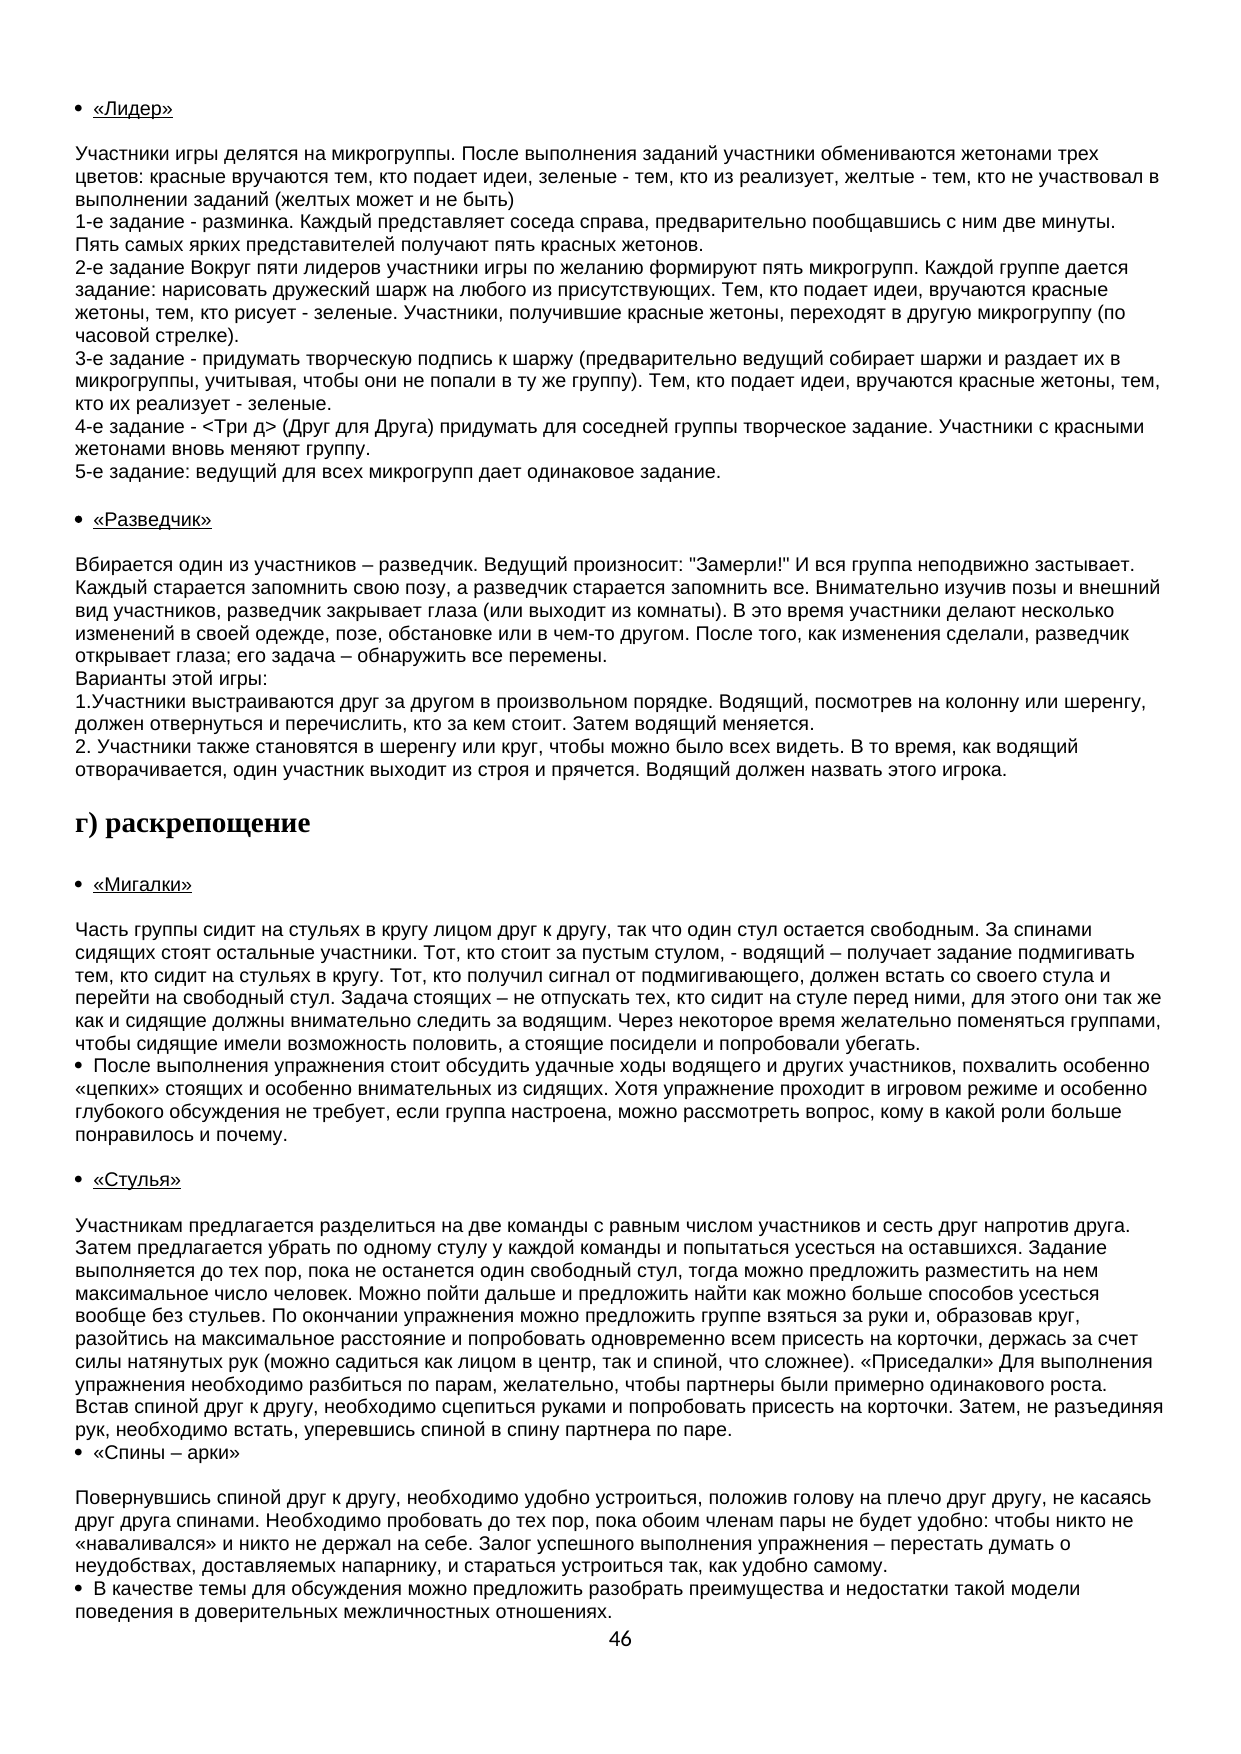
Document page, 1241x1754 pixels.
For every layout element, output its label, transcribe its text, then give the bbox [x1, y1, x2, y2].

text Участникам предлагается разделиться на две команды с равным числом участников и сесть друг напротив друга. Затем предлагается убрать по одному стулу у каждой команды и попытаться усесться на оставшихся. Задание выполняется до тех пор, пока не останется один свободный стул, тогда можно предложить разместить на нем максимальное число человек. Можно пойти дальше и предложить найти как можно больше способов усесться вообще без стульев. По окончании упражнения можно предложить группе взяться за руки и, образовав круг, разойтись на максимальное расстояние и попробовать одновременно всем присесть на корточки, держась за счет силы натянутых рук (можно садиться как лицом в центр, так и спиной, что сложнее). «Приседалки» Для выполнения упражнения необходимо разбиться по парам, желательно, чтобы партнеры были примерно одинакового роста. Встав спиной друг к другу, необходимо сцепиться руками и попробовать присесть на корточки. Затем, не разъединяя рук, необходимо встать, уперевшись спиной в спину партнера по паре. [75, 1213, 1165, 1441]
list «Спины – арки» [75, 1441, 1165, 1463]
list После выполнения упражнения стоит обсудить удачные ходы водящего и других участников, похвалить особенно «цепких» стоящих и особенно внимательных из сидящих. Хотя упражнение проходит в игровом режиме и особенно глубокого обсуждения не требует, если группа настроена, можно рассмотреть вопрос, кому в какой роли больше понравилось и почему. [75, 1054, 1165, 1145]
text 5-е задание: ведущий для всех микрогрупп дает одинаковое задание. [75, 460, 1165, 483]
text 2-е задание Вокруг пяти лидеров участники игры по желанию формируют пять микрогрупп. Каждой группе дается задание: нарисовать дружеский шарж на любого из присутствующих. Тем, кто подает идеи, вручаются красные жетоны, тем, кто рисует - зеленые. Участники, получившие красные жетоны, переходят в другую микрогруппу (по часовой стрелке). [75, 256, 1165, 346]
text Варианты этой игры: [75, 667, 1165, 689]
text 3-е задание - придумать творческую подпись к шаржу (предварительно ведущий собирает шаржи и раздает их в микрогруппы, учитывая, чтобы они не попали в ту же группу). Тем, кто подает идеи, вручаются красные жетоны, тем, кто их реализует - зеленые. [75, 346, 1165, 414]
list В качестве темы для обсуждения можно предложить разобрать преимущества и недостатки такой модели поведения в доверительных межличностных отношениях. [75, 1577, 1165, 1622]
text Участники игры делятся на микрогруппы. После выполнения заданий участники обмениваются жетонами трех цветов: красные вручаются тем, кто подает идеи, зеленые - тем, кто из реализует, желтые - тем, кто не участвовал в выполнении заданий (желтых может и не быть) [75, 142, 1165, 210]
text 2. Участники также становятся в шеренгу или круг, чтобы можно было всех видеть. В то время, как водящий отворачивается, один участник выходит из строя и прячется. Водящий должен назвать этого игрока. [75, 735, 1165, 780]
text 1-е задание - разминка. Каждый представляет соседа справа, предварительно пообщавшись с ним две минуты. Пять самых ярких представителей получают пять красных жетонов. [75, 210, 1165, 256]
text Часть группы сидит на стульях в кругу лицом друг к другу, так что один стул остается свободным. За спинами сидящих стоят остальные участники. Тот, кто стоит за пустым стулом, - водящий – получает задание подмигивать тем, кто сидит на стульях в кругу. Тот, кто получил сигнал от подмигивающего, должен встать со своего стула и перейти на свободный стул. Задача стоящих – не отпускать тех, кто сидит на стуле перед ними, для этого они так же как и сидящие должны внимательно следить за водящим. Через некоторое время желательно поменяться группами, чтобы сидящие имели возможность половить, а стоящие посидели и попробовали убегать. [75, 918, 1165, 1054]
list «Лидер» [75, 97, 1165, 119]
text Повернувшись спиной друг к другу, необходимо удобно устроиться, положив голову на плечо друг другу, не касаясь друг друга спинами. Необходимо пробовать до тех пор, пока обоим членам пары не будет удобно: чтобы никто не «наваливался» и никто не держал на себе. Залог успешного выполнения упражнения – перестать думать о неудобствах, доставляемых напарнику, и стараться устроиться так, как удобно самому. [75, 1486, 1165, 1577]
text 4-е задание - <Три д> (Друг для Друга) придумать для соседней группы творческое задание. Участники с красными жетонами вновь меняют группу. [75, 414, 1165, 460]
text г) раскрепощение [75, 805, 1165, 839]
list «Мигалки» [75, 872, 1165, 895]
text Вбирается один из участников – разведчик. Ведущий произносит: "Замерли!" И вся группа неподвижно застывает. Каждый старается запомнить свою позу, а разведчик старается запомнить все. Внимательно изучив позы и внешний вид участников, разведчик закрывает глаза (или выходит из комнаты). В это время участники делают несколько изменений в своей одежде, позе, обстановке или в чем-то другом. После того, как изменения сделали, разведчик открывает глаза; его задача – обнаружить все перемены. [75, 553, 1165, 667]
list «Стулья» [75, 1168, 1165, 1191]
list «Разведчик» [75, 508, 1165, 531]
text 1.Участники выстраиваются друг за другом в произвольном порядке. Водящий, посмотрев на колонну или шеренгу, должен отвернуться и перечислить, кто за кем стоит. Затем водящий меняется. [75, 689, 1165, 735]
